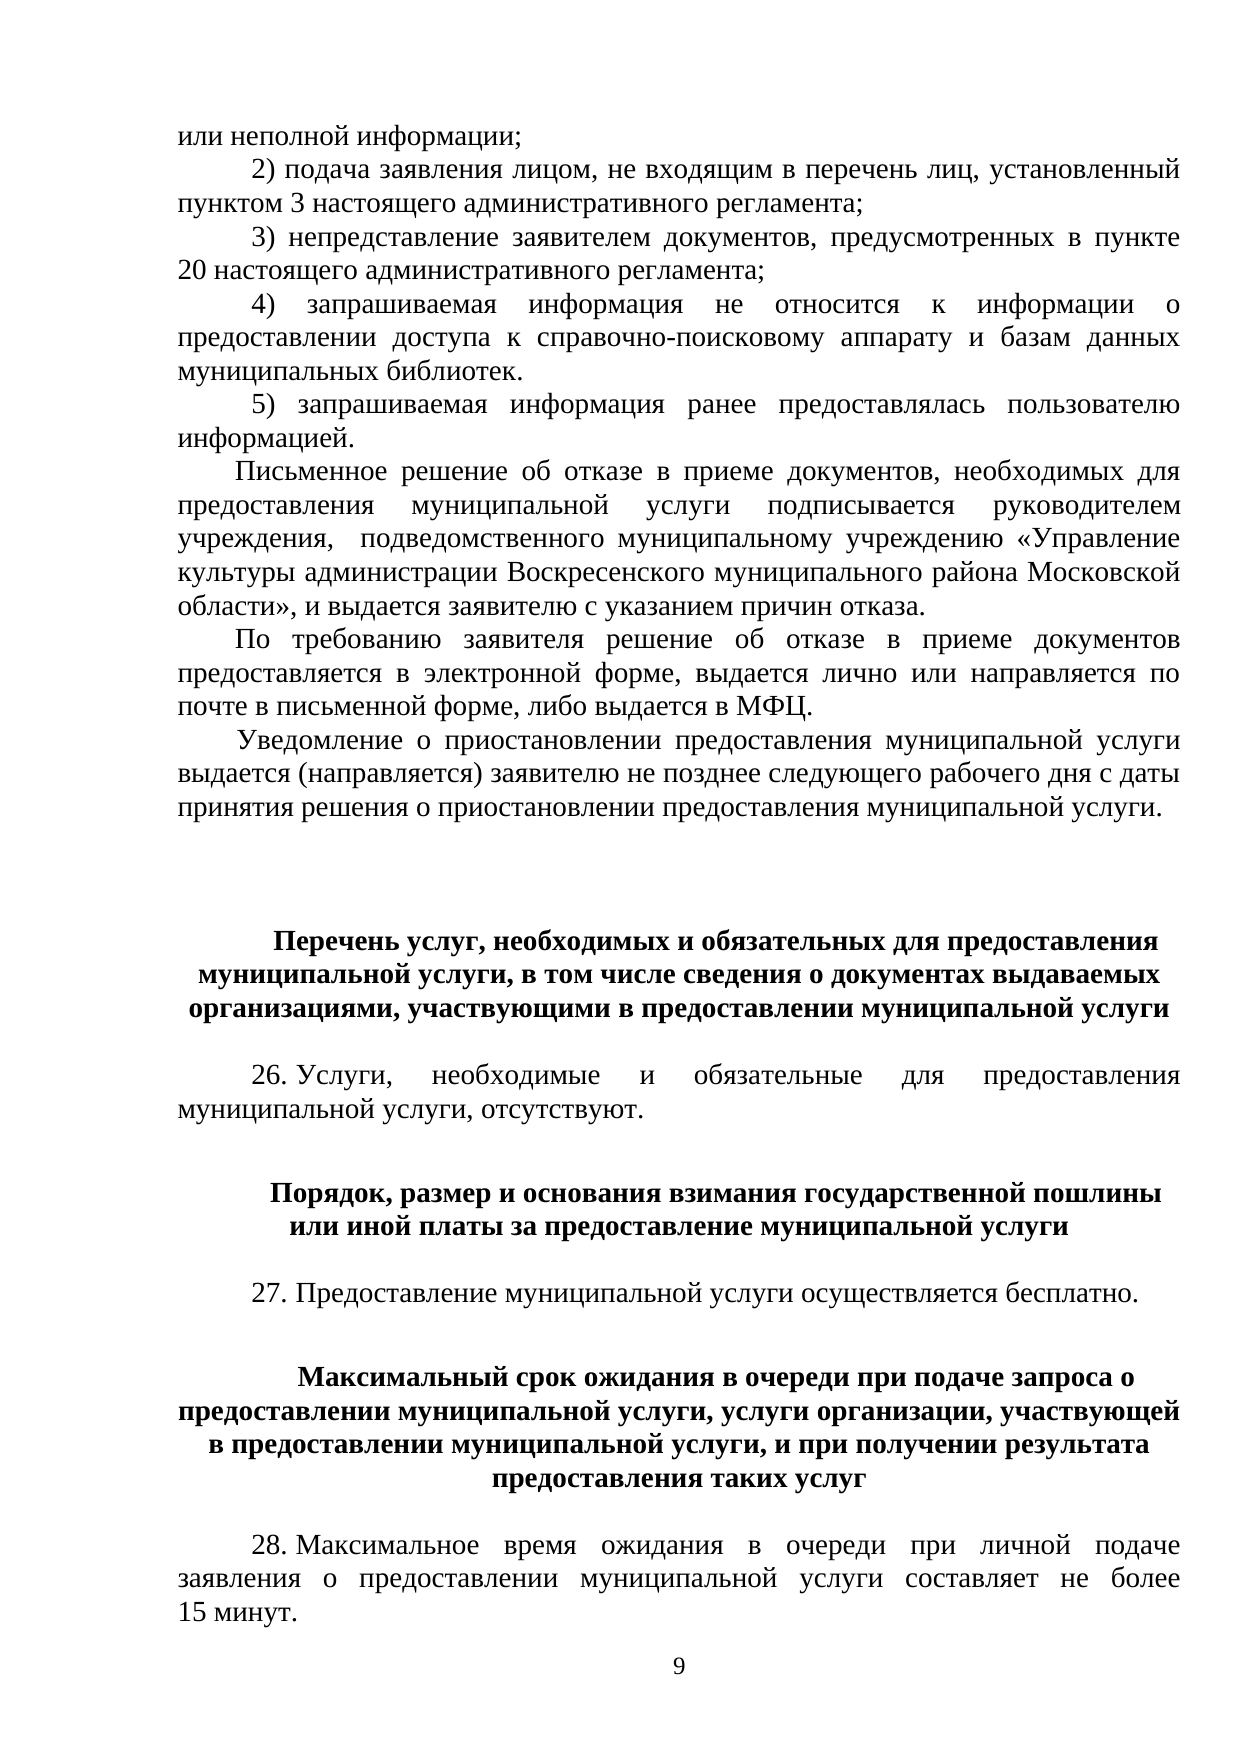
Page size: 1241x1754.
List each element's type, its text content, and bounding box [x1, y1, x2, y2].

list Услуги, необходимые и обязательные для предоставления муниципальной услуги, отсутствуют. [177, 1057, 1181, 1124]
text Письменное решение об отказе в приеме документов, необходимых для предоставления муниципальной услуги подписывается руководителем учреждения, подведомственного муниципальному учреждению «Управление культуры администрации Воскресенского муниципального района Московской области», и выдается заявителю с указанием причин отказа. [177, 453, 1181, 621]
text Перечень услуг, необходимых и обязательных для предоставления муниципальной услуги, в том числе сведения о документах выдаваемых организациями, участвующими в предоставлении муниципальной услуги [177, 923, 1181, 1024]
list Максимальное время ожидания в очереди при личной подаче заявления о предоставлении муниципальной услуги составляет не более 15 минут. [177, 1527, 1181, 1627]
list Предоставление муниципальной услуги осуществляется бесплатно. [177, 1275, 1181, 1309]
text 5) запрашиваемая информация ранее предоставлялась пользователю информацией. [177, 386, 1181, 453]
text Уведомление о приостановлении предоставления муниципальной услуги выдается (направляется) заявителю не позднее следующего рабочего дня с даты принятия решения о приостановлении предоставления муниципальной услуги. [177, 722, 1181, 822]
text 4) запрашиваемая информация не относится к информации о предоставлении доступа к справочно-поисковому аппарату и базам данных муниципальных библиотек. [177, 286, 1181, 386]
text 3) непредставление заявителем документов, предусмотренных в пункте 20 настоящего административного регламента; [177, 219, 1181, 286]
text 2) подача заявления лицом, не входящим в перечень лиц, установленный пунктом 3 настоящего административного регламента; [177, 152, 1181, 219]
text Максимальный срок ожидания в очереди при подаче запроса о предоставлении муниципальной услуги, услуги организации, участвующей в предоставлении муниципальной услуги, и при получении результата предоставления таких услуг [177, 1359, 1181, 1493]
text По требованию заявителя решение об отказе в приеме документов предоставляется в электронной форме, выдается лично или направляется по почте в письменной форме, либо выдается в МФЦ. [177, 621, 1181, 722]
text Порядок, размер и основания взимания государственной пошлины или иной платы за предоставление муниципальной услуги [177, 1175, 1181, 1242]
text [177, 118, 1181, 152]
